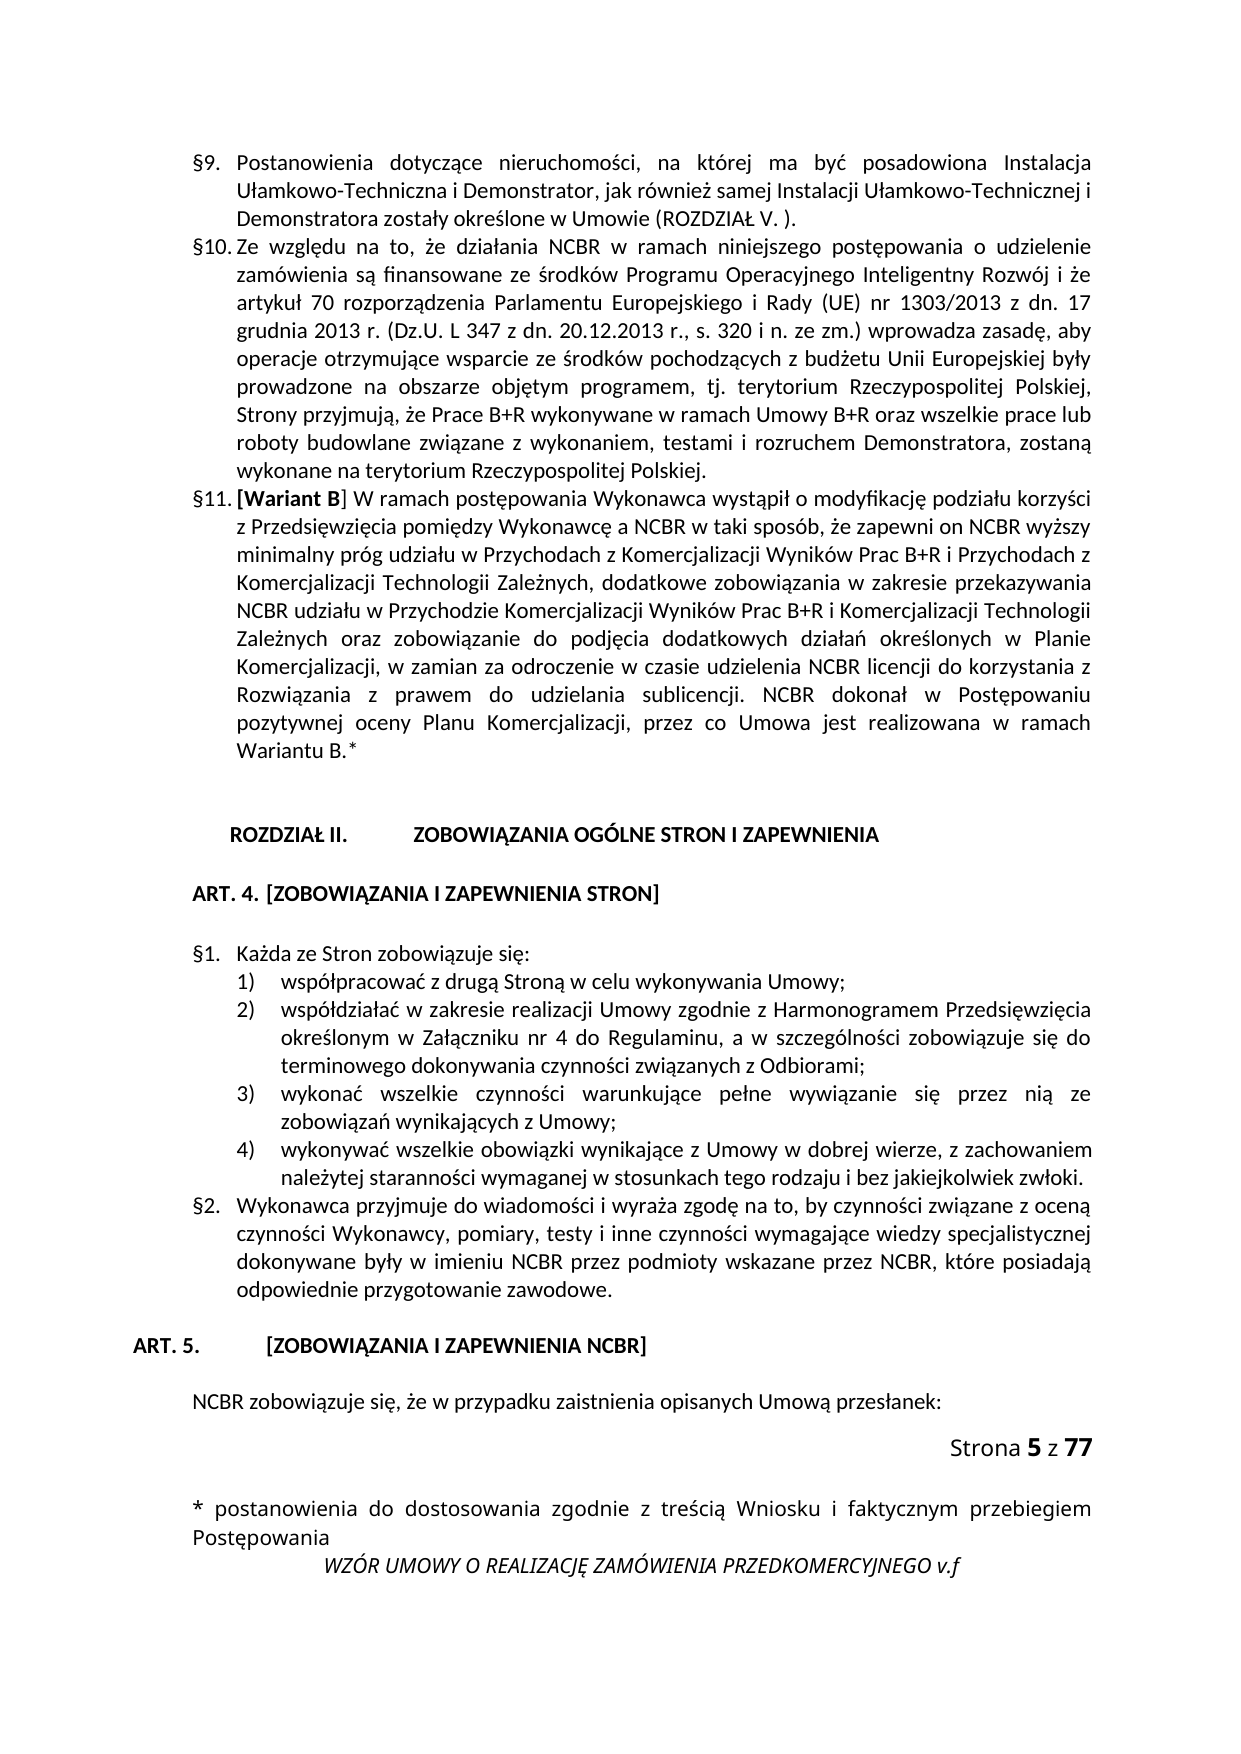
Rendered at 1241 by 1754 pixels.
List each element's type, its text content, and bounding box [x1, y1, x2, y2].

list Ze względu na to, że działania NCBR w ramach niniejszego postępowania o udzielenie zamówienia są finansowane ze środków Programu Operacyjnego Inteligentny Rozwój i że artykuł 70 rozporządzenia Parlamentu Europejskiego i Rady (UE) nr 1303/2013 z dn. 17 grudnia 2013 r. (Dz.U. L 347 z dn. 20.12.2013 r., s. 320 i n. ze zm.) wprowadza zasadę, aby operacje otrzymujące wsparcie ze środków pochodzących z budżetu Unii Europejskiej były prowadzone na obszarze objętym programem, tj. terytorium Rzeczypospolitej Polskiej, Strony przyjmują, że Prace B+R wykonywane w ramach Umowy B+R oraz wszelkie prace lub roboty budowlane związane z wykonaniem, testami i rozruchem Demonstratora, zostaną wykonane na terytorium Rzeczypospolitej Polskiej. [192, 232, 1093, 484]
subtitle [ZOBOWIĄZANIA I ZAPEWNIENIA NCBR] [133, 1331, 1093, 1359]
list wykonać wszelkie czynności warunkujące pełne wywiązanie się przez nią ze zobowiązań wynikających z Umowy; [236, 1079, 1093, 1135]
subtitle [ZOBOWIĄZANIA I ZAPEWNIENIA STRON] [192, 879, 1093, 907]
list Wykonawca przyjmuje do wiadomości i wyraża zgodę na to, by czynności związane z oceną czynności Wykonawcy, pomiary, testy i inne czynności wymagające wiedzy specjalistycznej dokonywane były w imieniu NCBR przez podmioty wskazane przez NCBR, które posiadają odpowiednie przygotowanie zawodowe. [192, 1191, 1093, 1303]
text NCBR zobowiązuje się, że w przypadku zaistnienia opisanych Umową przesłanek: [192, 1387, 1093, 1415]
list wykonywać wszelkie obowiązki wynikające z Umowy w dobrej wierze, z zachowaniem należytej staranności wymaganej w stosunkach tego rodzaju i bez jakiejkolwiek zwłoki. [236, 1135, 1093, 1191]
list współpracować z drugą Stroną w celu wykonywania Umowy; [236, 967, 1093, 995]
subtitle ZOBOWIĄZANIA OGÓLNE STRON I ZAPEWNIENIA [229, 820, 1093, 848]
list [Wariant B] W ramach postępowania Wykonawca wystąpił o modyfikację podziału korzyści z Przedsięwzięcia pomiędzy Wykonawcę a NCBR w taki sposób, że zapewni on NCBR wyższy minimalny próg udziału w Przychodach z Komercjalizacji Wyników Prac B+R i Przychodach z Komercjalizacji Technologii Zależnych, dodatkowe zobowiązania w zakresie przekazywania NCBR udziału w Przychodzie Komercjalizacji Wyników Prac B+R i Komercjalizacji Technologii Zależnych oraz zobowiązanie do podjęcia dodatkowych działań określonych w Planie Komercjalizacji, w zamian za odroczenie w czasie udzielenia NCBR licencji do korzystania z Rozwiązania z prawem do udzielania sublicencji. NCBR dokonał w Postępowaniu pozytywnej oceny Planu Komercjalizacji, przez co Umowa jest realizowana w ramach Wariantu B.* [192, 484, 1093, 764]
list współdziałać w zakresie realizacji Umowy zgodnie z Harmonogramem Przedsięwzięcia określonym w Załączniku nr 4 do Regulaminu, a w szczególności zobowiązuje się do terminowego dokonywania czynności związanych z Odbiorami; [236, 995, 1093, 1079]
list Każda ze Stron zobowiązuje się: [192, 939, 1093, 967]
list Postanowienia dotyczące nieruchomości, na której ma być posadowiona Instalacja Ułamkowo-Techniczna i Demonstrator, jak również samej Instalacji Ułamkowo-Technicznej i Demonstratora zostały określone w Umowie (ROZDZIAŁ V. ). [192, 148, 1093, 232]
